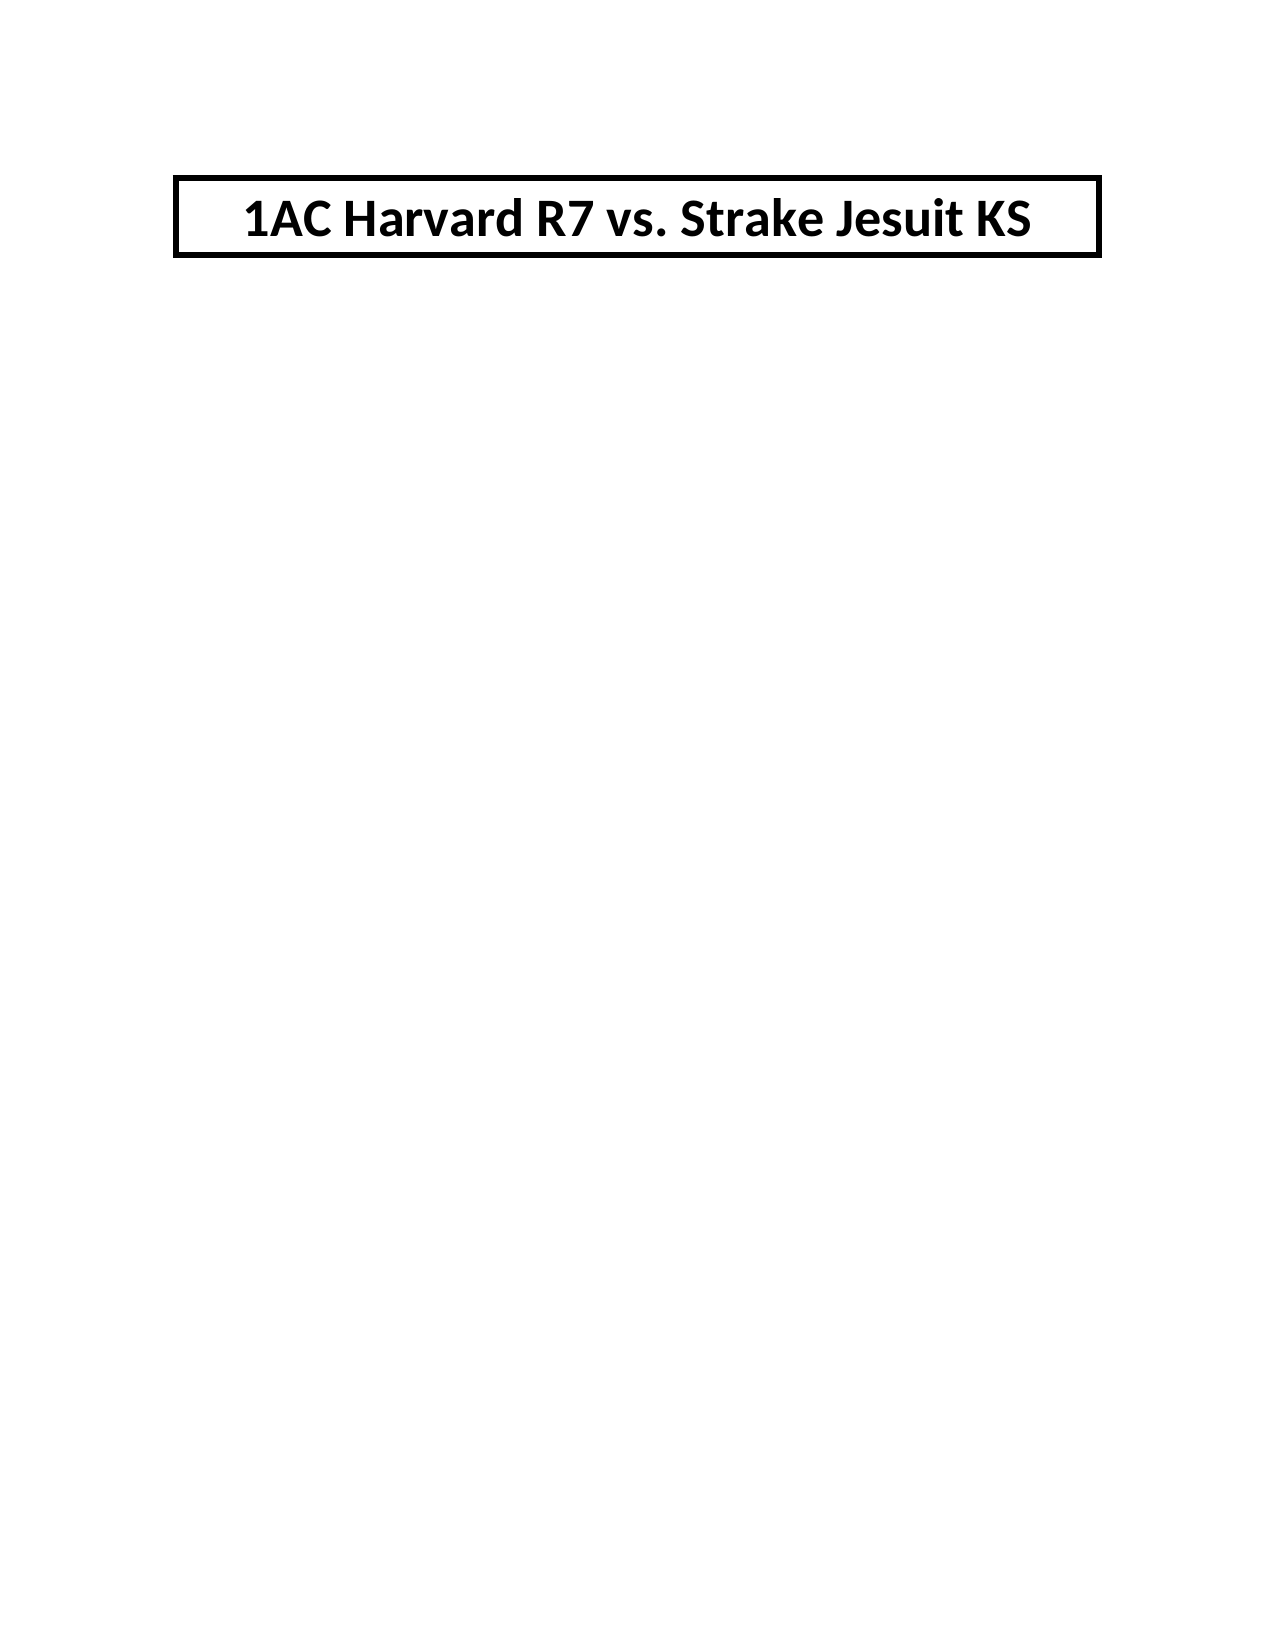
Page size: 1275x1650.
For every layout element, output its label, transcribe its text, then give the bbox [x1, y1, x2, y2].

subtitle 1AC Harvard R7 vs. Strake Jesuit KS [179, 181, 1096, 252]
